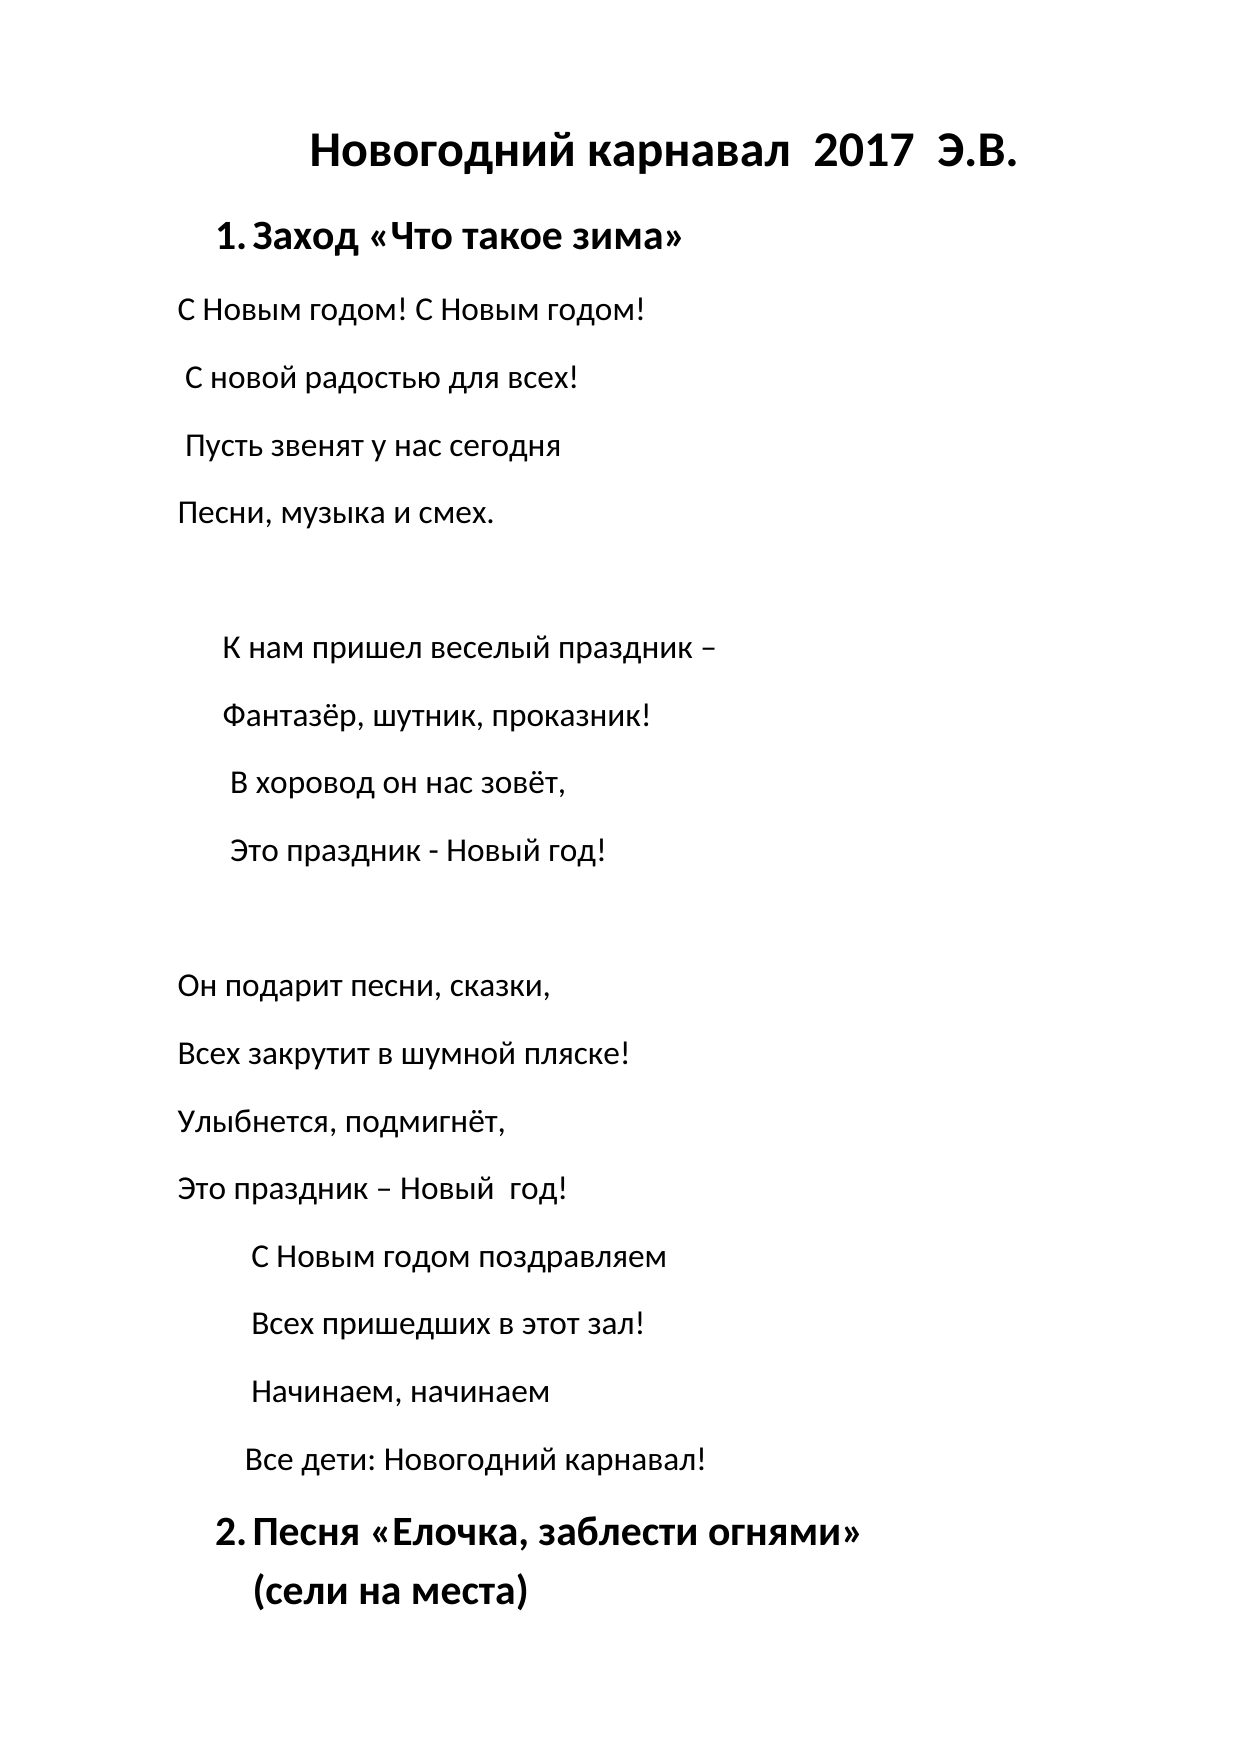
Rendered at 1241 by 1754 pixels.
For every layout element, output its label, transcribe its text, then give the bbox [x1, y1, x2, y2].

text С Новым годом поздравляем [177, 1235, 1152, 1276]
text Это праздник – Новый год! [177, 1167, 1152, 1208]
text Пусть звенят у нас сегодня [177, 423, 1152, 464]
text Новогодний карнавал 2017 Э.В. [177, 118, 1152, 179]
text Песни, музыка и смех. [177, 491, 1152, 532]
list Заход «Что такое зима» [215, 209, 1152, 260]
list Песня «Елочка, заблести огнями» [215, 1505, 1152, 1556]
text С новой радостью для всех! [177, 356, 1152, 397]
text Начинаем, начинаем [177, 1370, 1152, 1411]
text Всех пришедших в этот зал! [177, 1302, 1152, 1343]
text С Новым годом! С Новым годом! [177, 288, 1152, 329]
text В хоровод он нас зовёт, [177, 762, 1152, 802]
text К нам пришел веселый праздник – [177, 626, 1152, 667]
text Все дети: Новогодний карнавал! [177, 1438, 1152, 1478]
text Это праздник - Новый год! [177, 829, 1152, 870]
text Фантазёр, шутник, проказник! [177, 694, 1152, 735]
list (сели на места) [252, 1564, 1152, 1614]
text Улыбнется, подмигнёт, [177, 1099, 1152, 1140]
text Он подарит песни, сказки, [177, 964, 1152, 1005]
text Всех закрутит в шумной пляске! [177, 1032, 1152, 1073]
